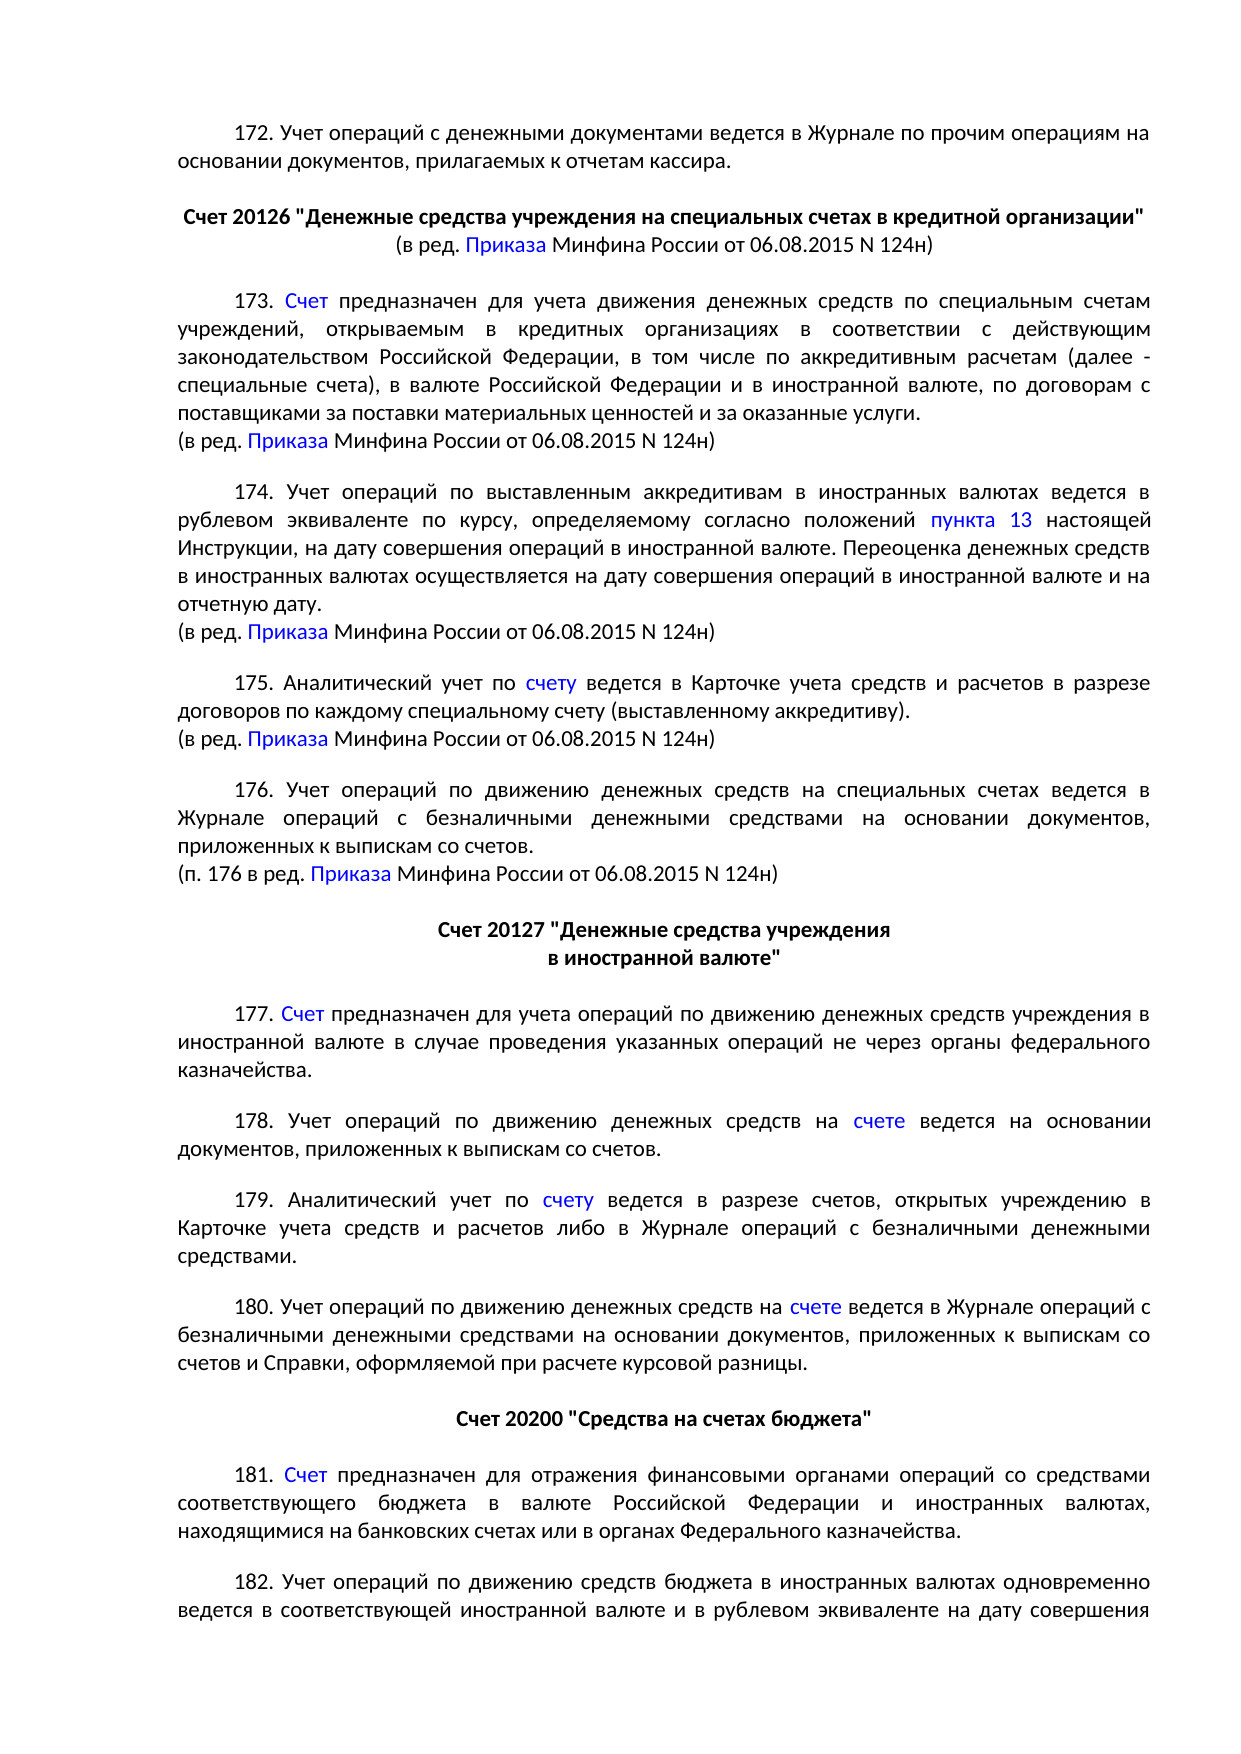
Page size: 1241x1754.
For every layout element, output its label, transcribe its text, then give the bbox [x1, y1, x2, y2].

title Счет 20126 "Денежные средства учреждения на специальных счетах в кредитной организации" [177, 202, 1152, 230]
text 181. Счет предназначен для отражения финансовыми органами операций со средствами соответствующего бюджета в валюте Российской Федерации и иностранных валютах, находящимися на банковских счетах или в органах Федерального казначейства. [177, 1461, 1152, 1544]
text 180. Учет операций по движению денежных средств на счете ведется в Журнале операций с безналичными денежными средствами на основании документов, приложенных к выпискам со счетов и Справки, оформляемой при расчете курсовой разницы. [177, 1292, 1152, 1376]
text (в ред. Приказа Минфина России от 06.08.2015 N 124н) [177, 230, 1152, 258]
text 179. Аналитический учет по счету ведется в разрезе счетов, открытых учреждению в Карточке учета средств и расчетов либо в Журнале операций с безналичными денежными средствами. [177, 1185, 1152, 1269]
text 175. Аналитический учет по счету ведется в Карточке учета средств и расчетов в разрезе договоров по каждому специальному счету (выставленному аккредитиву). [177, 668, 1152, 724]
title Счет 20127 "Денежные средства учреждения [177, 915, 1152, 943]
text 173. Счет предназначен для учета движения денежных средств по специальным счетам учреждений, открываемым в кредитных организациях в соответствии с действующим законодательством Российской Федерации, в том числе по аккредитивным расчетам (далее - специальные счета), в валюте Российской Федерации и в иностранной валюте, по договорам с поставщиками за поставки материальных ценностей и за оказанные услуги. [177, 286, 1152, 426]
text (в ред. Приказа Минфина России от 06.08.2015 N 124н) [177, 426, 1152, 454]
text 177. Счет предназначен для учета операций по движению денежных средств учреждения в иностранной валюте в случае проведения указанных операций не через органы федерального казначейства. [177, 999, 1152, 1083]
text (в ред. Приказа Минфина России от 06.08.2015 N 124н) [177, 724, 1152, 752]
text 172. Учет операций с денежными документами ведется в Журнале по прочим операциям на основании документов, прилагаемых к отчетам кассира. [177, 118, 1152, 174]
text (в ред. Приказа Минфина России от 06.08.2015 N 124н) [177, 617, 1152, 645]
text (п. 176 в ред. Приказа Минфина России от 06.08.2015 N 124н) [177, 859, 1152, 887]
text 178. Учет операций по движению денежных средств на счете ведется на основании документов, приложенных к выпискам со счетов. [177, 1106, 1152, 1162]
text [177, 1567, 1152, 1623]
text 176. Учет операций по движению денежных средств на специальных счетах ведется в Журнале операций с безналичными денежными средствами на основании документов, приложенных к выпискам со счетов. [177, 775, 1152, 859]
text 174. Учет операций по выставленным аккредитивам в иностранных валютах ведется в рублевом эквиваленте по курсу, определяемому согласно положений пункта 13 настоящей Инструкции, на дату совершения операций в иностранной валюте. Переоценка денежных средств в иностранных валютах осуществляется на дату совершения операций в иностранной валюте и на отчетную дату. [177, 477, 1152, 617]
title в иностранной валюте" [177, 943, 1152, 971]
title Счет 20200 "Средства на счетах бюджета" [177, 1404, 1152, 1432]
